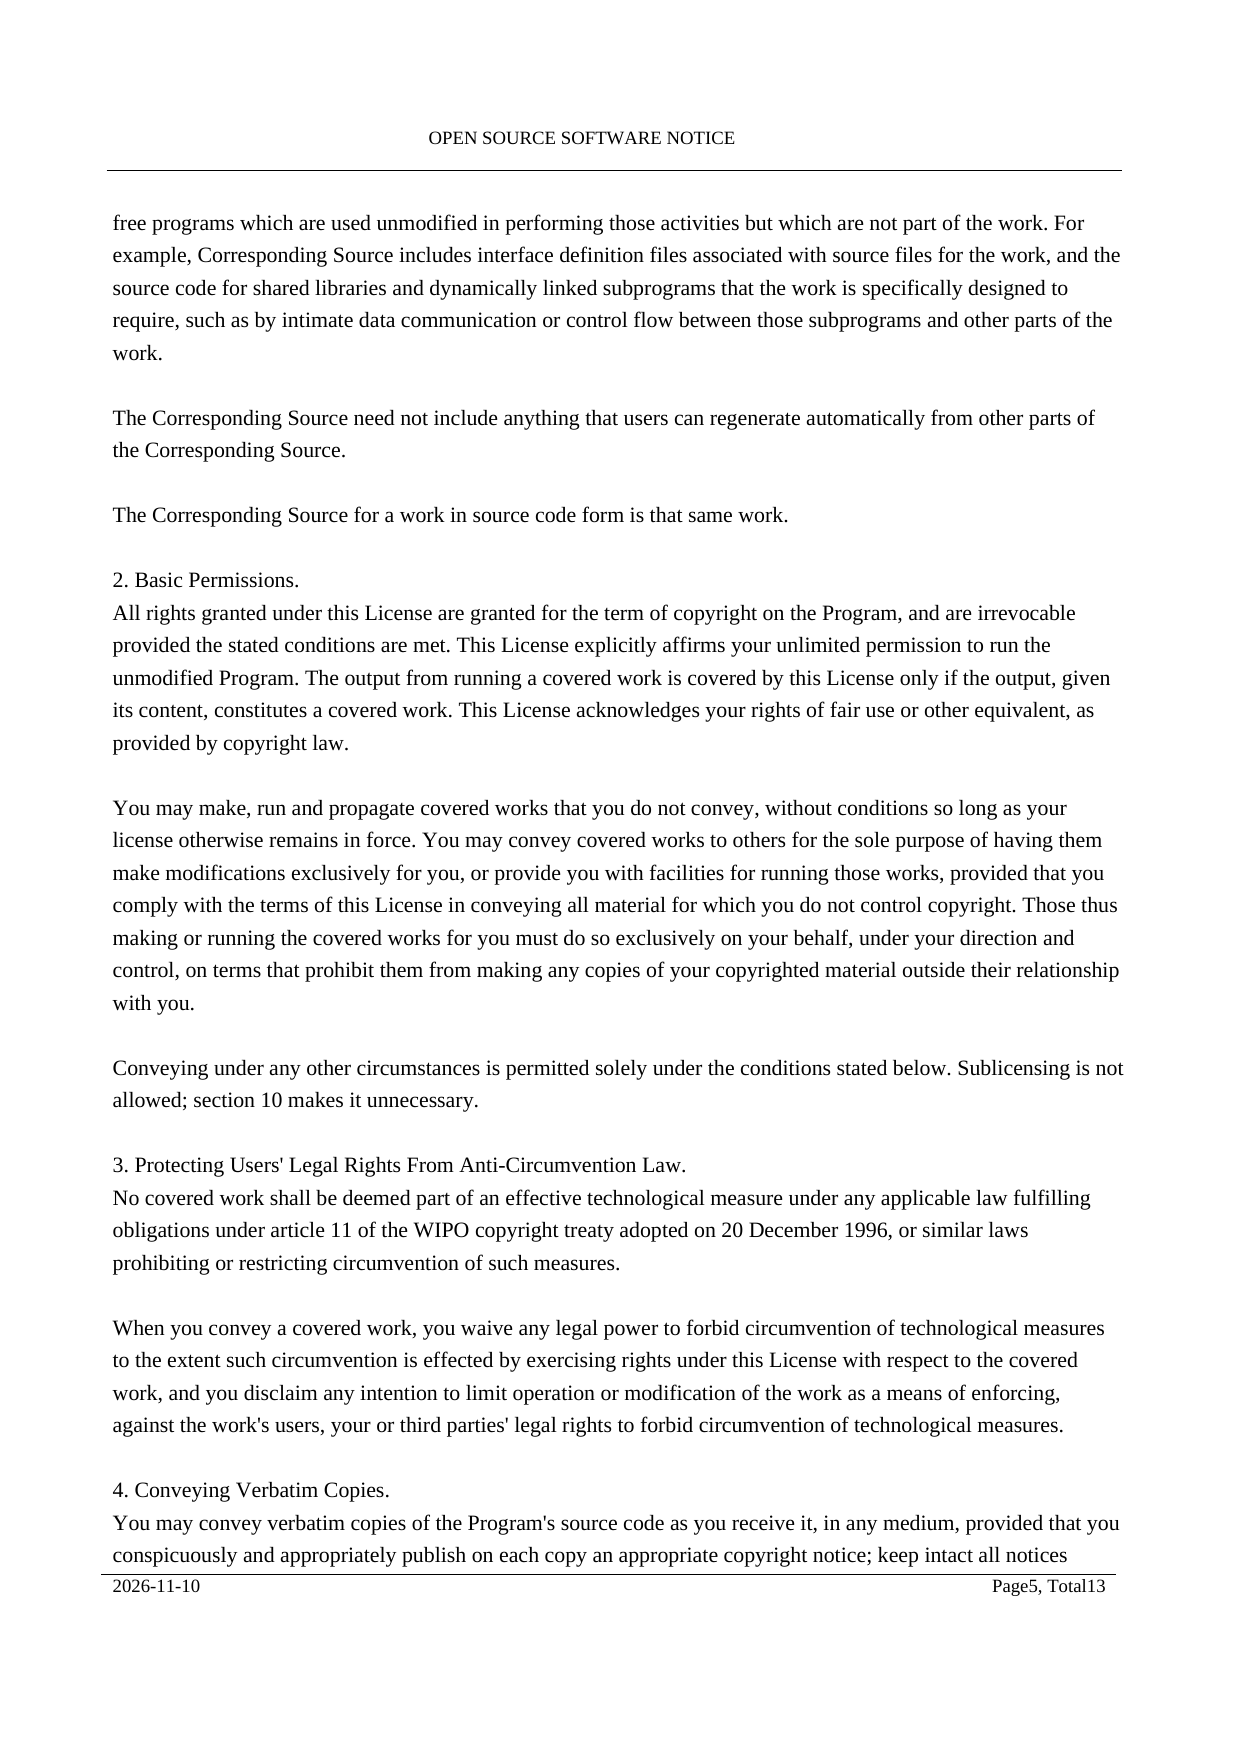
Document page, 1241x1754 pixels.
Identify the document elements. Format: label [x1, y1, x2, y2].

text [112, 206, 1128, 1571]
